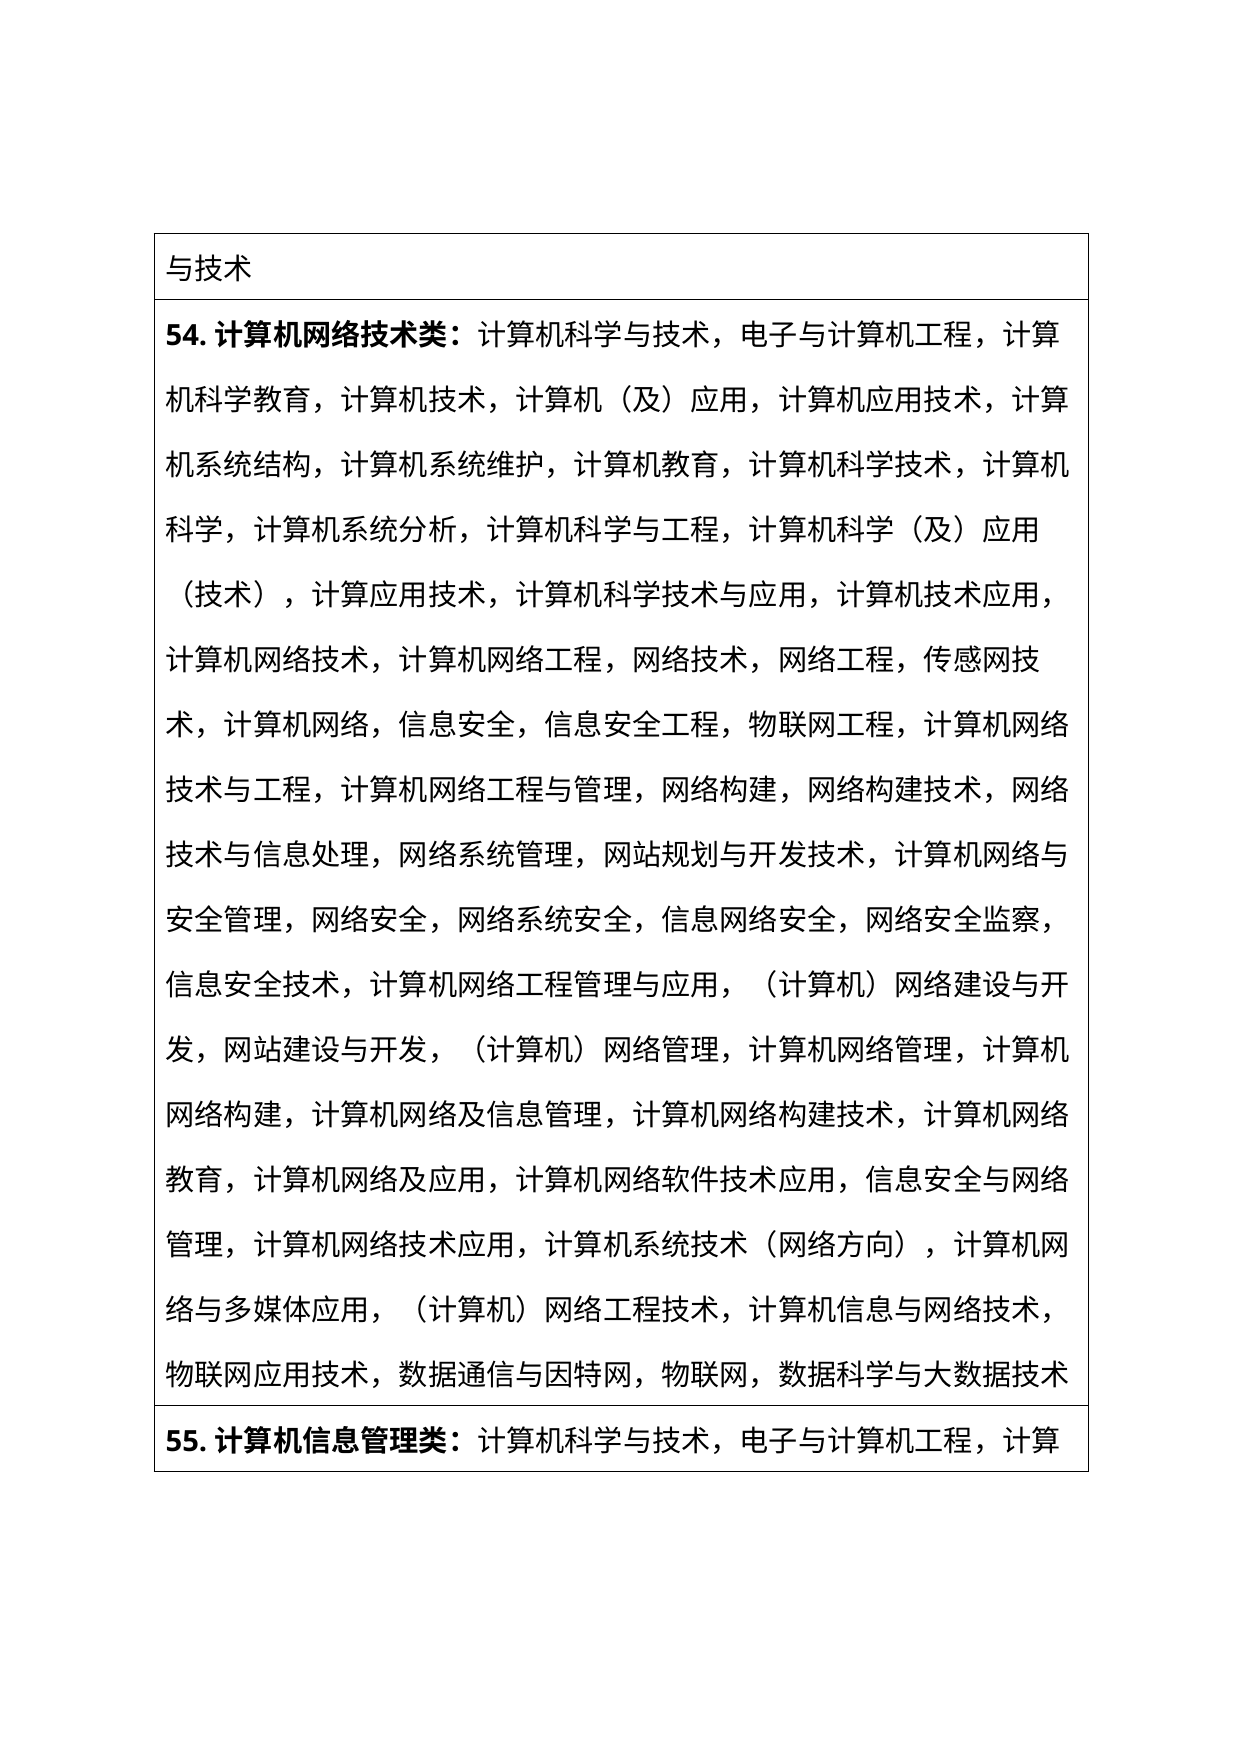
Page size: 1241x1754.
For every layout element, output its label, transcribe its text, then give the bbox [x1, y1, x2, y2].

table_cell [155, 234, 1088, 299]
table_cell 54. 计算机网络技术类：计算机科学与技术，电子与计算机工程，计算机科学教育，计算机技术，计算机（及）应用，计算机应用技术，计算机系统结构，计算机系统维护，计算机教育，计算机科学技术，计算机科学，计算机系统分析，计算机科学与工程，计算机科学（及）应用（技术），计算应用技术，计算机科学技术与应用，计算机技术应用，计算机网络技术，计算机网络工程，网络技术，网络工程，传感网技术，计算机网络，信息安全，信息安全工程，物联网工程，计算机网络技术与工程，计算机网络工程与管理，网络构建，网络构建技术，网络技术与信息处理，网络系统管理，网站规划与开发技术，计算机网络与安全管理，网络安全，网络系统安全，信息网络安全，网络安全监察，信息安全技术，计算机网络工程管理与应用，（计算机）网络建设与开发，网站建设与开发，（计算机）网络管理，计算机网络管理，计算机网络构建，计算机网络及信息管理，计算机网络构建技术，计算机网络教育，计算机网络及应用，计算机网络软件技术应用，信息安全与网络管理，计算机网络技术应用，计算机系统技术（网络方向），计算机网络与多媒体应用，（计算机）网络工程技术，计算机信息与网络技术，物联网应用技术，数据通信与因特网，物联网，数据科学与大数据技术 [155, 300, 1088, 1405]
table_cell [155, 1406, 1088, 1471]
